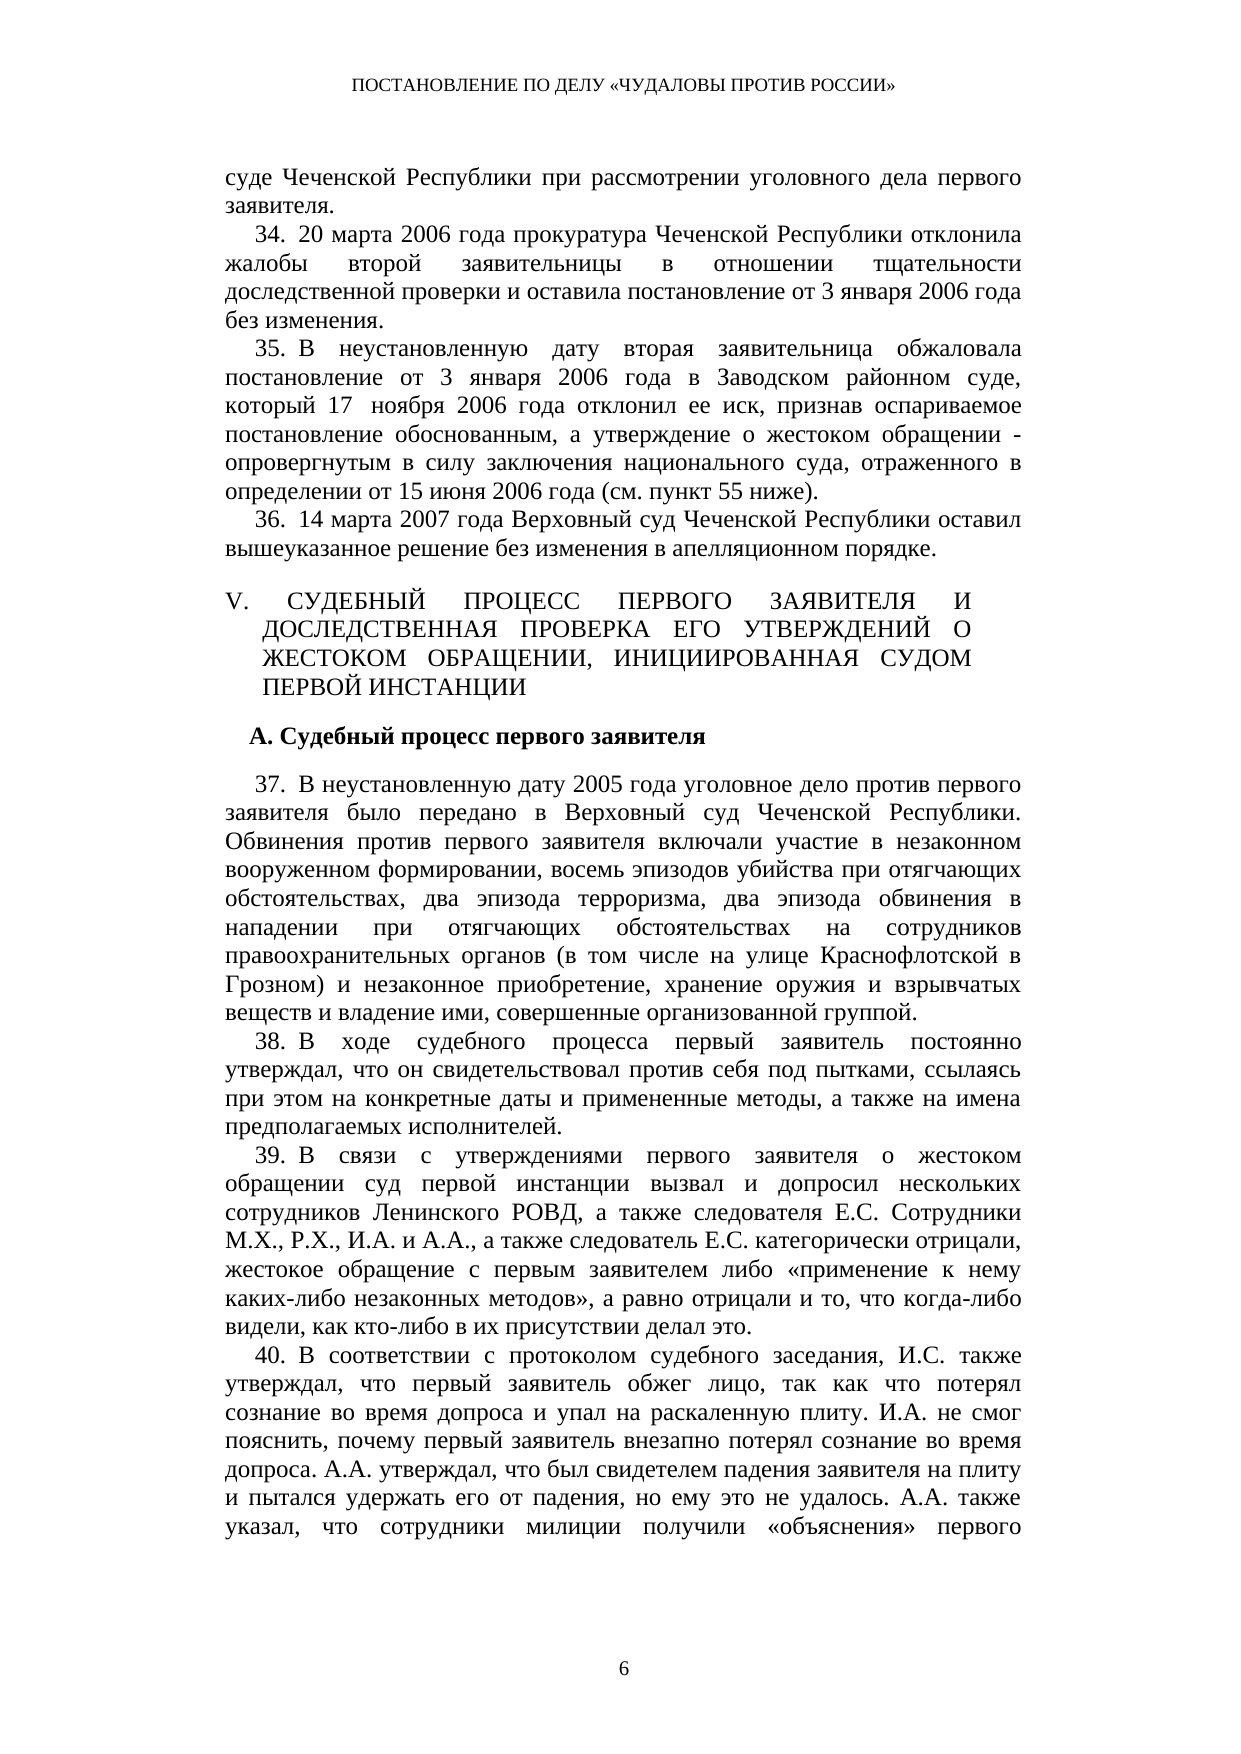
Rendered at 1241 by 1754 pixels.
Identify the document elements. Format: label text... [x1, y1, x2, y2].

list 14 марта 2007 года Верховный суд Чеченской Республики оставил вышеуказанное решение без изменения в апелляционном порядке. [225, 505, 1022, 562]
list В ходе судебного процесса первый заявитель постоянно утверждал, что он свидетельствовал против себя под пытками, ссылаясь при этом на конкретные даты и примененные методы, а также на имена предполагаемых исполнителей. [225, 1026, 1022, 1141]
list 20 марта 2006 года прокуратура Чеченской Республики отклонила жалобы второй заявительницы в отношении тщательности доследственной проверки и оставила постановление от 3 января 2006 года без изменения. [225, 219, 1022, 334]
text А. Судебный процесс первого заявителя [249, 721, 1022, 749]
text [225, 1340, 1022, 1540]
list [225, 162, 1022, 219]
list В связи с утверждениями первого заявителя о жестоком обращении суд первой инстанции вызвал и допросил нескольких сотрудников Ленинского РОВД, а также следователя Е.С. Сотрудники М.Х., Р.Х., И.А. и А.А., а также следователь Е.С. категорически отрицали, жестокое обращение с первым заявителем либо «применение к нему каких-либо незаконных методов», а равно отрицали и то, что когда-либо видели, как кто-либо в их присутствии делал это. [225, 1141, 1022, 1340]
text V. СУДЕБНЫЙ ПРОЦЕСС ПЕРВОГО ЗАЯВИТЕЛЯ И ДОСЛЕДСТВЕННАЯ ПРОВЕРКА ЕГО УТВЕРЖДЕНИЙ О ЖЕСТОКОМ ОБРАЩЕНИИ, ИНИЦИИРОВАННАЯ СУДОМ ПЕРВОЙ ИНСТАНЦИИ [225, 587, 972, 701]
list В неустановленную дату вторая заявительница обжаловала постановление от 3 января 2006 года в Заводском районном суде, который 17 ноября 2006 года отклонил ее иск, признав оспариваемое постановление обоснованным, а утверждение о жестоком обращении - опровергнутым в силу заключения национального суда, отраженного в определении от 15 июня 2006 года (см. пункт 55 ниже). [225, 334, 1022, 505]
list В неустановленную дату 2005 года уголовное дело против первого заявителя было передано в Верховный суд Чеченской Республики. Обвинения против первого заявителя включали участие в незаконном вооруженном формировании, восемь эпизодов убийства при отягчающих обстоятельствах, два эпизода терроризма, два эпизода обвинения в нападении при отягчающих обстоятельствах на сотрудников правоохранительных органов (в том числе на улице Краснофлотской в Грозном) и незаконное приобретение, хранение оружия и взрывчатых веществ и владение ими, совершенные организованной группой. [225, 769, 1022, 1026]
